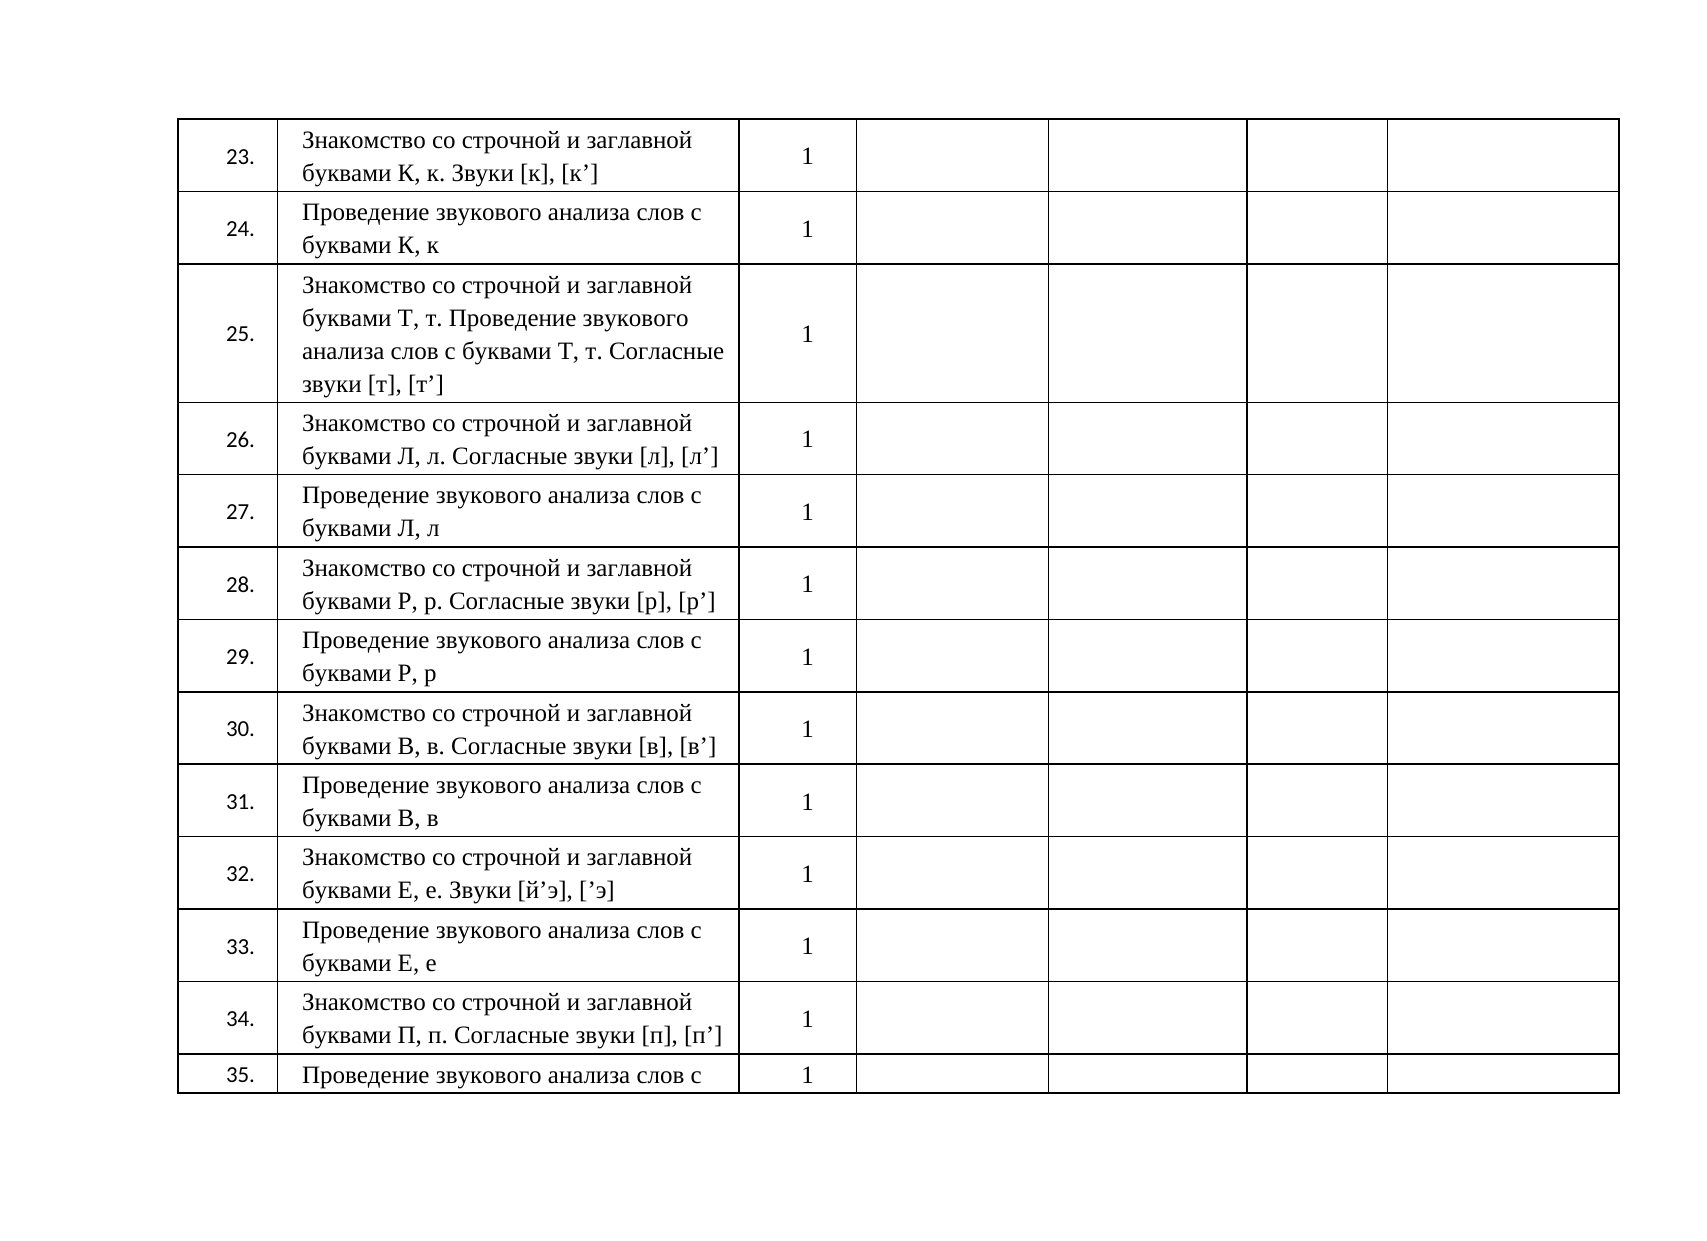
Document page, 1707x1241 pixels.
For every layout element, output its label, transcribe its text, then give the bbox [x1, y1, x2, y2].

table_cell [857, 837, 1048, 908]
table_cell Проведение звукового анализа слов с буквами В, в [278, 765, 738, 836]
table_cell [857, 982, 1048, 1053]
table_cell 1 [740, 910, 856, 981]
table_cell [1248, 910, 1387, 981]
table_cell [1388, 475, 1618, 546]
table_cell 1 [740, 765, 856, 836]
table_cell [1049, 265, 1246, 401]
table_cell [179, 548, 277, 618]
table_cell [179, 837, 277, 908]
table_cell [1049, 693, 1246, 763]
table_cell [1049, 403, 1246, 474]
table_cell 1 [740, 693, 856, 763]
table_cell [1049, 620, 1246, 691]
table_cell 1 [740, 403, 856, 474]
table_cell [1049, 192, 1246, 263]
table_cell [1248, 693, 1387, 763]
table_cell Проведение звукового анализа слов с буквами К, к [278, 192, 738, 263]
table_cell Знакомство со строчной и заглавной буквами Р, р. Согласные звуки [р], [р’] [278, 548, 738, 618]
table_cell [179, 403, 277, 474]
table_cell [857, 548, 1048, 618]
table_cell Знакомство со строчной и заглавной буквами К, к. Звуки [к], [к’] [278, 120, 738, 191]
table_cell [1388, 1055, 1618, 1092]
table_cell [179, 265, 277, 401]
table_cell [179, 982, 277, 1053]
table_cell 1 [740, 120, 856, 191]
table_cell [1388, 548, 1618, 618]
table_cell Знакомство со строчной и заглавной буквами П, п. Согласные звуки [п], [п’] [278, 982, 738, 1053]
table_cell Проведение звукового анализа слов с буквами Р, р [278, 620, 738, 691]
table_cell [179, 693, 277, 763]
table_cell [857, 910, 1048, 981]
table_cell [1388, 693, 1618, 763]
table_cell [857, 1055, 1048, 1092]
table_cell [1248, 265, 1387, 401]
table_cell [179, 475, 277, 546]
table_cell [1388, 265, 1618, 401]
table_cell [1248, 837, 1387, 908]
table_cell [1049, 1055, 1246, 1092]
table_cell 1 [740, 192, 856, 263]
table_cell [1388, 910, 1618, 981]
table_cell [179, 192, 277, 263]
table_cell Знакомство со строчной и заглавной буквами Т, т. Проведение звукового анализа слов с буквами Т, т. Согласные звуки [т], [т’] [278, 265, 738, 401]
table_cell [1049, 120, 1246, 191]
table_cell [857, 120, 1048, 191]
table_cell 1 [740, 620, 856, 691]
table_cell [1248, 403, 1387, 474]
table_cell [1049, 765, 1246, 836]
table_cell 1 [740, 982, 856, 1053]
table_cell [857, 620, 1048, 691]
table_cell [1049, 837, 1246, 908]
table_cell [1049, 910, 1246, 981]
table_cell [857, 765, 1048, 836]
table_cell [1248, 982, 1387, 1053]
table_cell Знакомство со строчной и заглавной буквами Е, е. Звуки [й’э], [’э] [278, 837, 738, 908]
table_cell [1388, 765, 1618, 836]
table_cell [179, 620, 277, 691]
table_cell 1 [740, 265, 856, 401]
table_cell [1248, 620, 1387, 691]
table_cell 1 [740, 548, 856, 618]
table_cell [1248, 1055, 1387, 1092]
table_cell Знакомство со строчной и заглавной буквами Л, л. Согласные звуки [л], [л’] [278, 403, 738, 474]
table_cell [857, 475, 1048, 546]
table_cell [1049, 548, 1246, 618]
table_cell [278, 1055, 738, 1092]
table_cell [1388, 982, 1618, 1053]
table_cell [1388, 837, 1618, 908]
table_cell Проведение звукового анализа слов с буквами Е, е [278, 910, 738, 981]
table_cell [1248, 765, 1387, 836]
table_cell [857, 693, 1048, 763]
table_cell [857, 192, 1048, 263]
table_cell [1388, 620, 1618, 691]
table_cell [179, 910, 277, 981]
table_cell [1049, 475, 1246, 546]
table_cell [1388, 403, 1618, 474]
table_cell Знакомство со строчной и заглавной буквами В, в. Согласные звуки [в], [в’] [278, 693, 738, 763]
table_cell [1248, 192, 1387, 263]
table_cell [1248, 548, 1387, 618]
table_cell [1388, 120, 1618, 191]
table_cell [857, 265, 1048, 401]
table_cell 1 [740, 475, 856, 546]
table_cell 1 [740, 1055, 856, 1092]
table_cell [179, 120, 277, 191]
table_cell 1 [740, 837, 856, 908]
table_cell [1248, 475, 1387, 546]
table_cell [179, 1055, 277, 1092]
table_cell [179, 765, 277, 836]
table_cell [1049, 982, 1246, 1053]
table_cell [857, 403, 1048, 474]
table_cell [1388, 192, 1618, 263]
table_cell [1248, 120, 1387, 191]
table_cell Проведение звукового анализа слов с буквами Л, л [278, 475, 738, 546]
